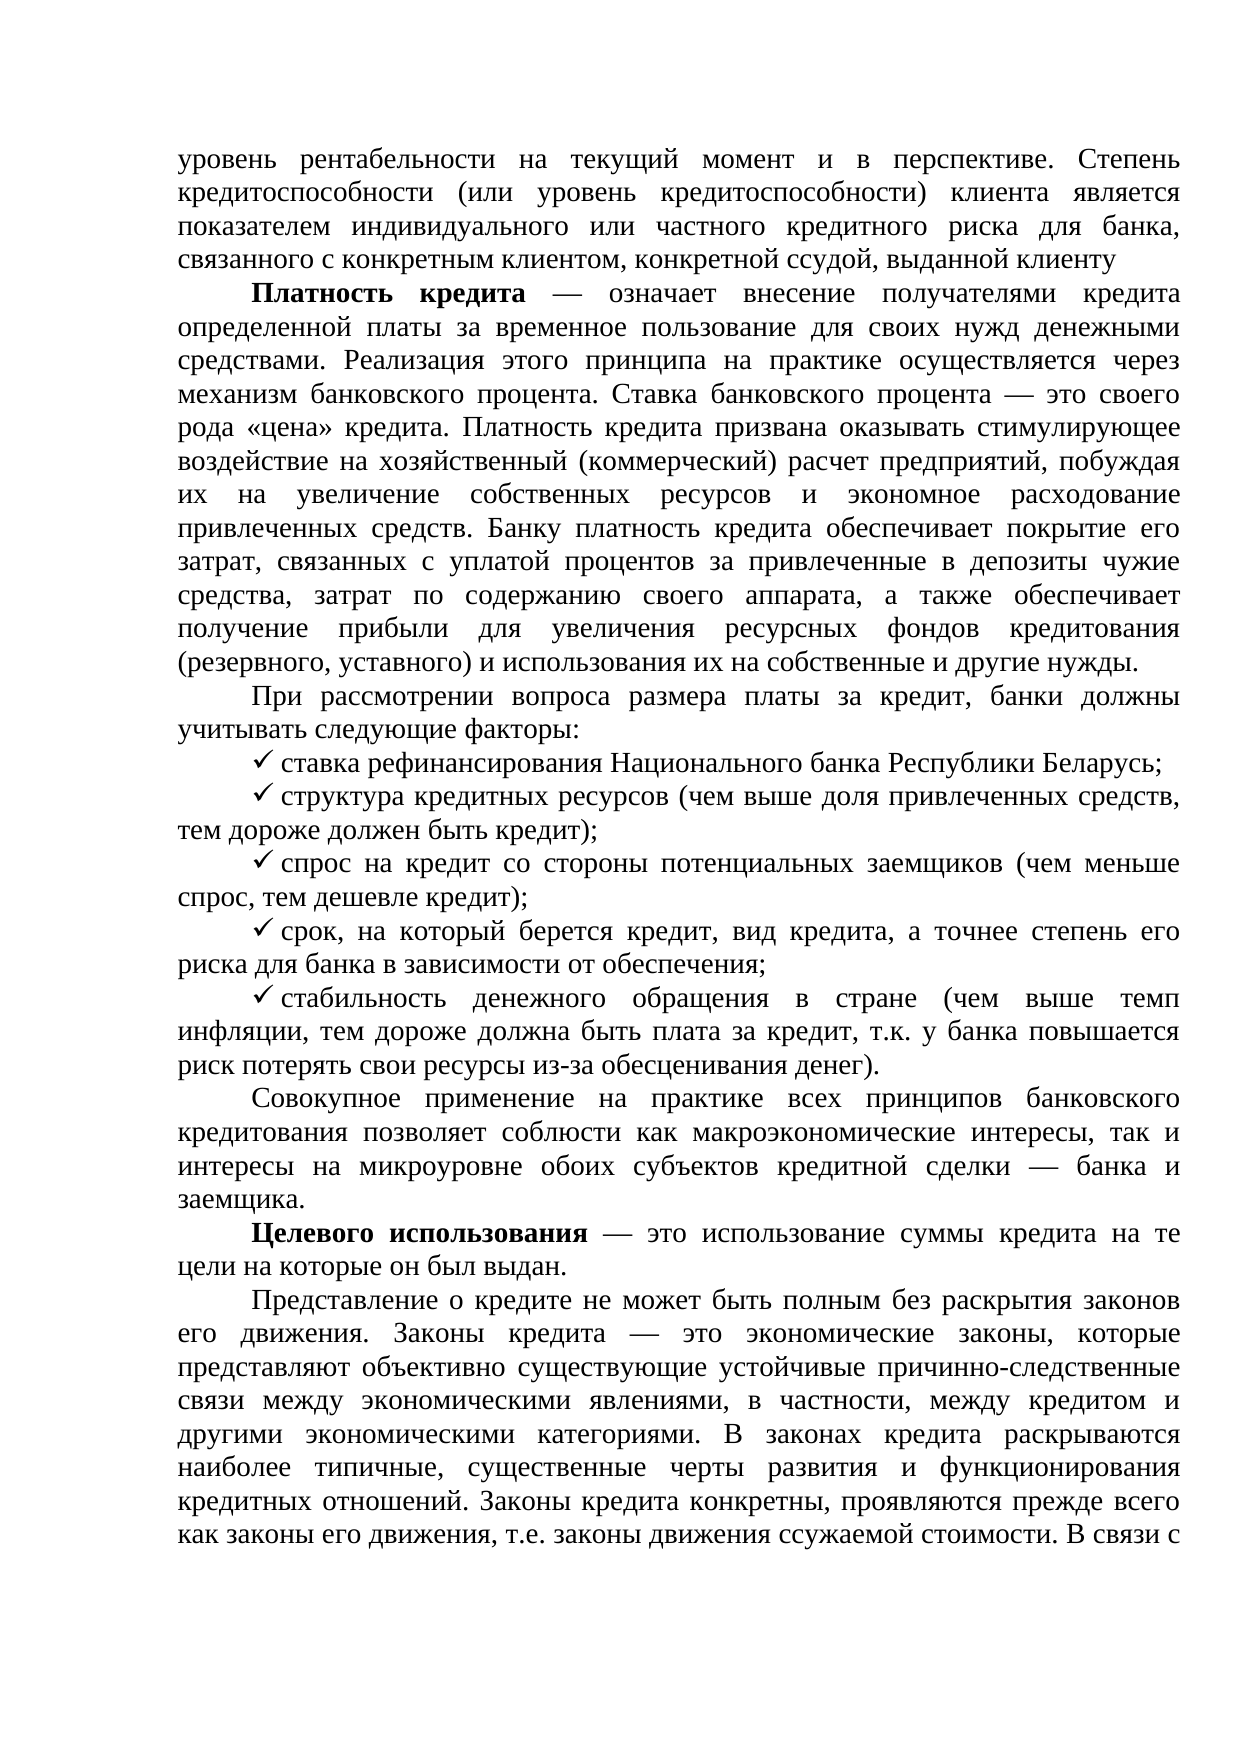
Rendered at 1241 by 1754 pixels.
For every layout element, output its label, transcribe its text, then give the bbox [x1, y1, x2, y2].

list стабильность денежного обращения в стране (чем выше темп инфляции, тем дороже должна быть плата за кредит, т.к. у банка повышается риск потерять свои ресурсы из-за обесценивания денег). [177, 980, 1181, 1081]
list срок, на который берется кредит, вид кредита, а точнее степень его риска для банка в зависимости от обеспечения; [177, 913, 1181, 980]
list спрос на кредит со стороны потенциальных заемщиков (чем меньше спрос, тем дешевле кредит); [177, 846, 1181, 913]
text Совокупное применение на практике всех принципов банковского кредитования позволяет соблюсти как макроэкономические интересы, так и интересы на микроуровне обоих субъектов кредитной сделки — банка и заемщика. [177, 1081, 1181, 1215]
text При рассмотрении вопроса размера платы за кредит, банки должны учитывать следующие факторы: [177, 678, 1181, 745]
list ставка рефинансирования Национального банка Республики Беларусь; [177, 745, 1181, 778]
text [177, 141, 1181, 275]
text Целевого использования — это использование суммы кредита на те цели на которые он был выдан. [177, 1215, 1181, 1282]
text Платность кредита — означает внесение получателями кредита определенной платы за временное пользование для своих нужд денежными средствами. Реализация этого принципа на практике осуществляется через механизм банковского процента. Ставка банковского процента — это своего рода «цена» кредита. Платность кредита призвана оказывать стимулирующее воздействие на хозяйственный (коммерческий) расчет предприятий, побуждая их на увеличение собственных ресурсов и экономное расходование привлеченных средств. Банку платность кредита обеспечивает покрытие его затрат, связанных с уплатой процентов за привлеченные в депозиты чужие средства, затрат по содержанию своего аппарата, а также обеспечивает получение прибыли для увеличения ресурсных фондов кредитования (резервного, уставного) и использования их на собственные и другие нужды. [177, 275, 1181, 678]
list структура кредитных ресурсов (чем выше доля привлеченных средств, тем дороже должен быть кредит); [177, 778, 1181, 846]
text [177, 1282, 1181, 1550]
